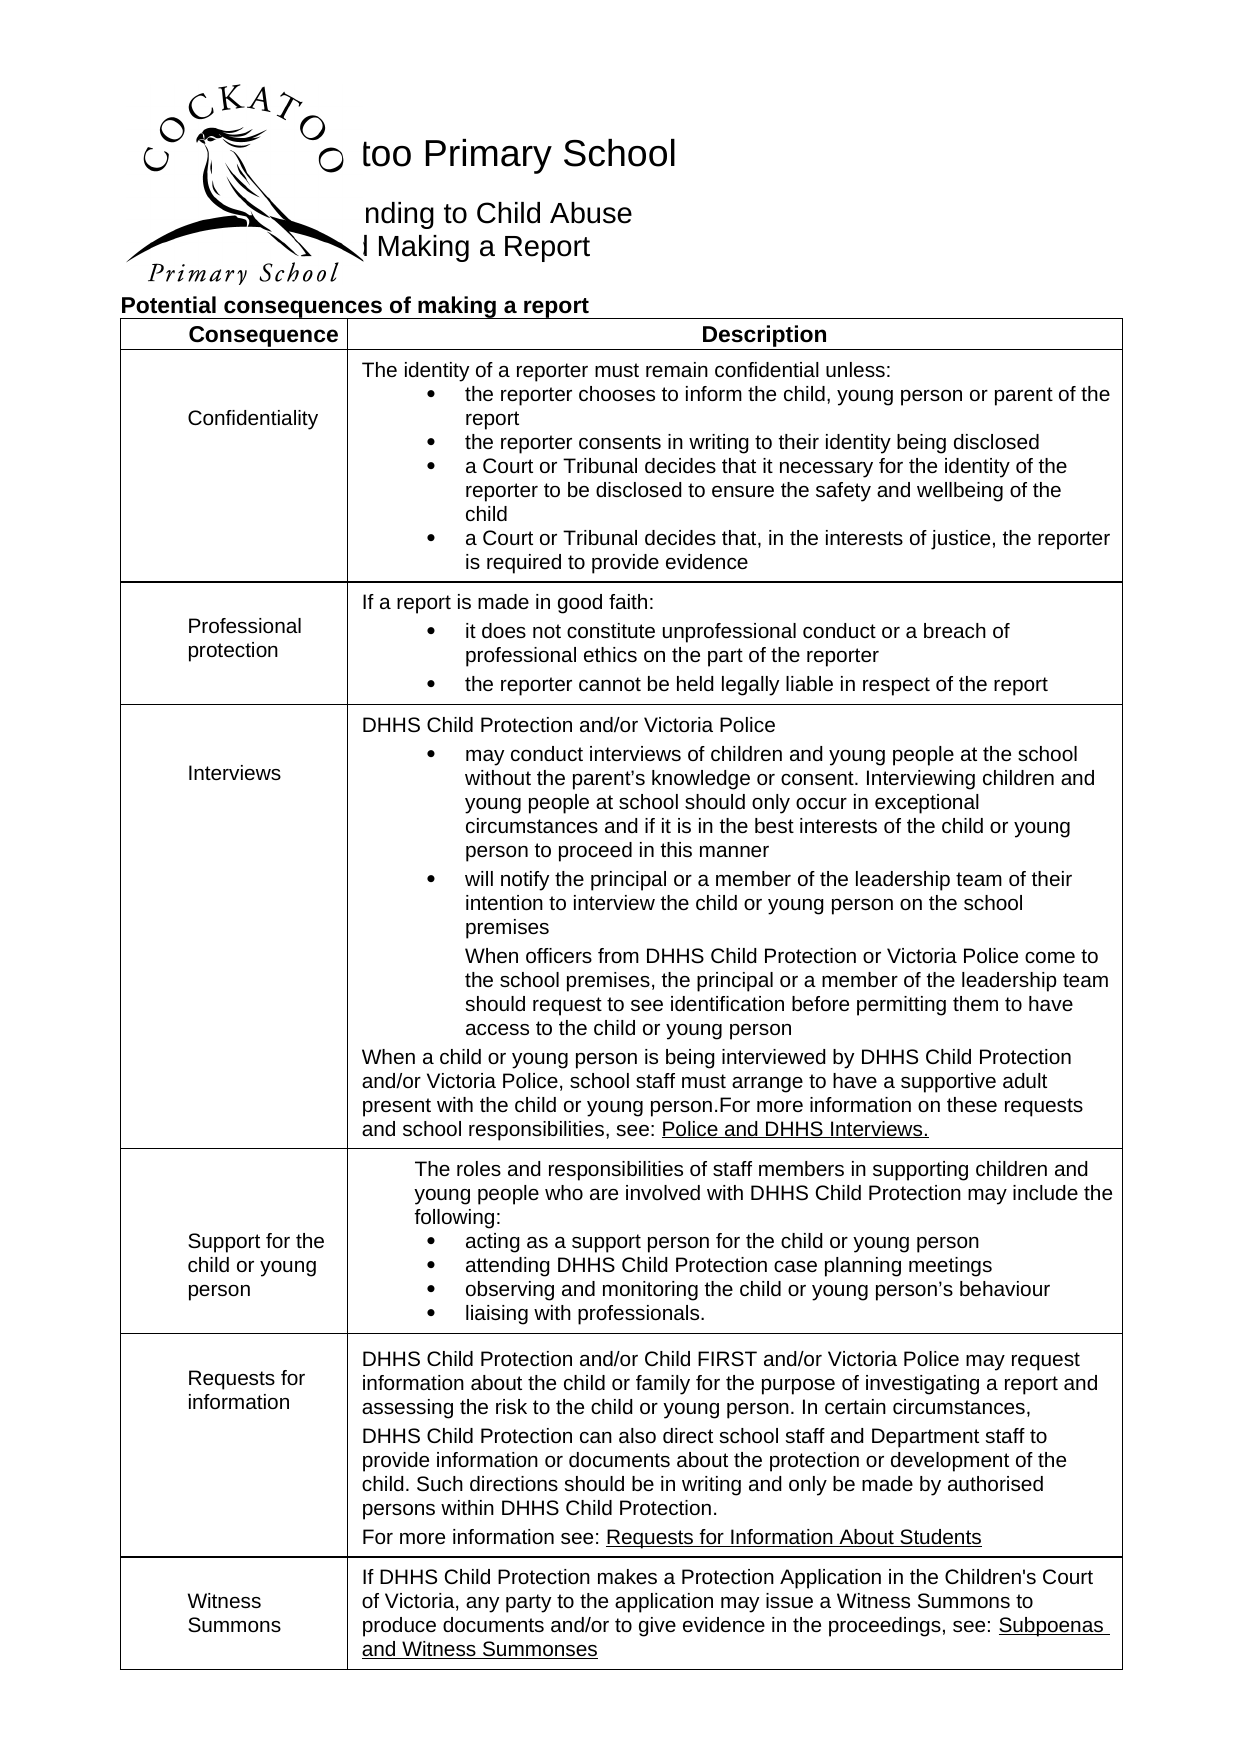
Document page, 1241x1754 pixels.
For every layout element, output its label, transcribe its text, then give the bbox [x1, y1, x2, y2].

table_cell Requests for information [121, 1334, 347, 1556]
table_cell ​ Support for the child or young person [121, 1149, 347, 1333]
table_header ​Description [348, 319, 1122, 349]
table_cell ​ Professional protection [121, 583, 347, 704]
table_header ​Consequence [121, 319, 347, 349]
table_cell ​DHHS Child Protection and/or Child FIRST and/or Victoria Police may request information about the child or family for the purpose of investigating a report and assessing the risk to the child or young person. In certain circumstances, DHHS Child Protection can also direct school staff and Department staff to provide information or documents about the protection or development of the child. Such directions should be in writing and only be made by authorised persons within DHHS Child Protection. For more information see: Requests for Information About Students [348, 1334, 1122, 1556]
text Potential consequences of making a report [120, 292, 1152, 318]
table_cell ​The identity of a reporter must remain confidential unless: the reporter chooses to inform the child, young person or parent of the report the reporter consents in writing to their identity being disclosed a Court or Tribunal decides that it necessary for the identity of the reporter to be disclosed to ensure the safety and wellbeing of the child a Court or Tribunal decides that, in the interests of justice, the reporter is required to provide evidence [348, 350, 1122, 581]
picture [126, 84, 364, 285]
table_cell ​If DHHS Child Protection makes a Protection Application in the Children's Court of Victoria, any party to the application may issue a Witness Summons to produce documents and/or to give evidence in the proceedings, see: Subpoenas and Witness Summonses [348, 1558, 1122, 1669]
table_cell ​ Confidentiality [121, 350, 347, 581]
table_cell ​The roles and responsibilities of staff members in supporting children and young people who are involved with DHHS Child Protection may include the following: acting as a support person for the child or young person attending DHHS Child Protection case planning meetings observing and monitoring the child or young person’s behaviour liaising with professionals. [348, 1149, 1122, 1333]
table_cell ​ Interviews [121, 705, 347, 1148]
table_cell Witness Summons [121, 1558, 347, 1669]
table_cell ​DHHS Child Protection and/or Victoria Police may conduct interviews of children and young people at the school without the parent’s knowledge or consent. Interviewing children and young people at school should only occur in exceptional circumstances and if it is in the best interests of the child or young person to proceed in this manner will notify the principal or a member of the leadership team of their intention to interview the child or young person on the school premises When officers from DHHS Child Protection or Victoria Police come to the school premises, the principal or a member of the leadership team should request to see identification before permitting them to have access to the child or young person When a child or young person is being interviewed by DHHS Child Protection and/or Victoria Police, school staff must arrange to have a supportive adult present with the child or young person.For more information on these requests and school responsibilities, see: Police and DHHS Interviews. [348, 705, 1122, 1148]
table_cell ​If a report is made in good faith: it does not constitute unprofessional conduct or a breach of professional ethics on the part of the reporter the reporter cannot be held legally liable in respect of the report [348, 583, 1122, 704]
